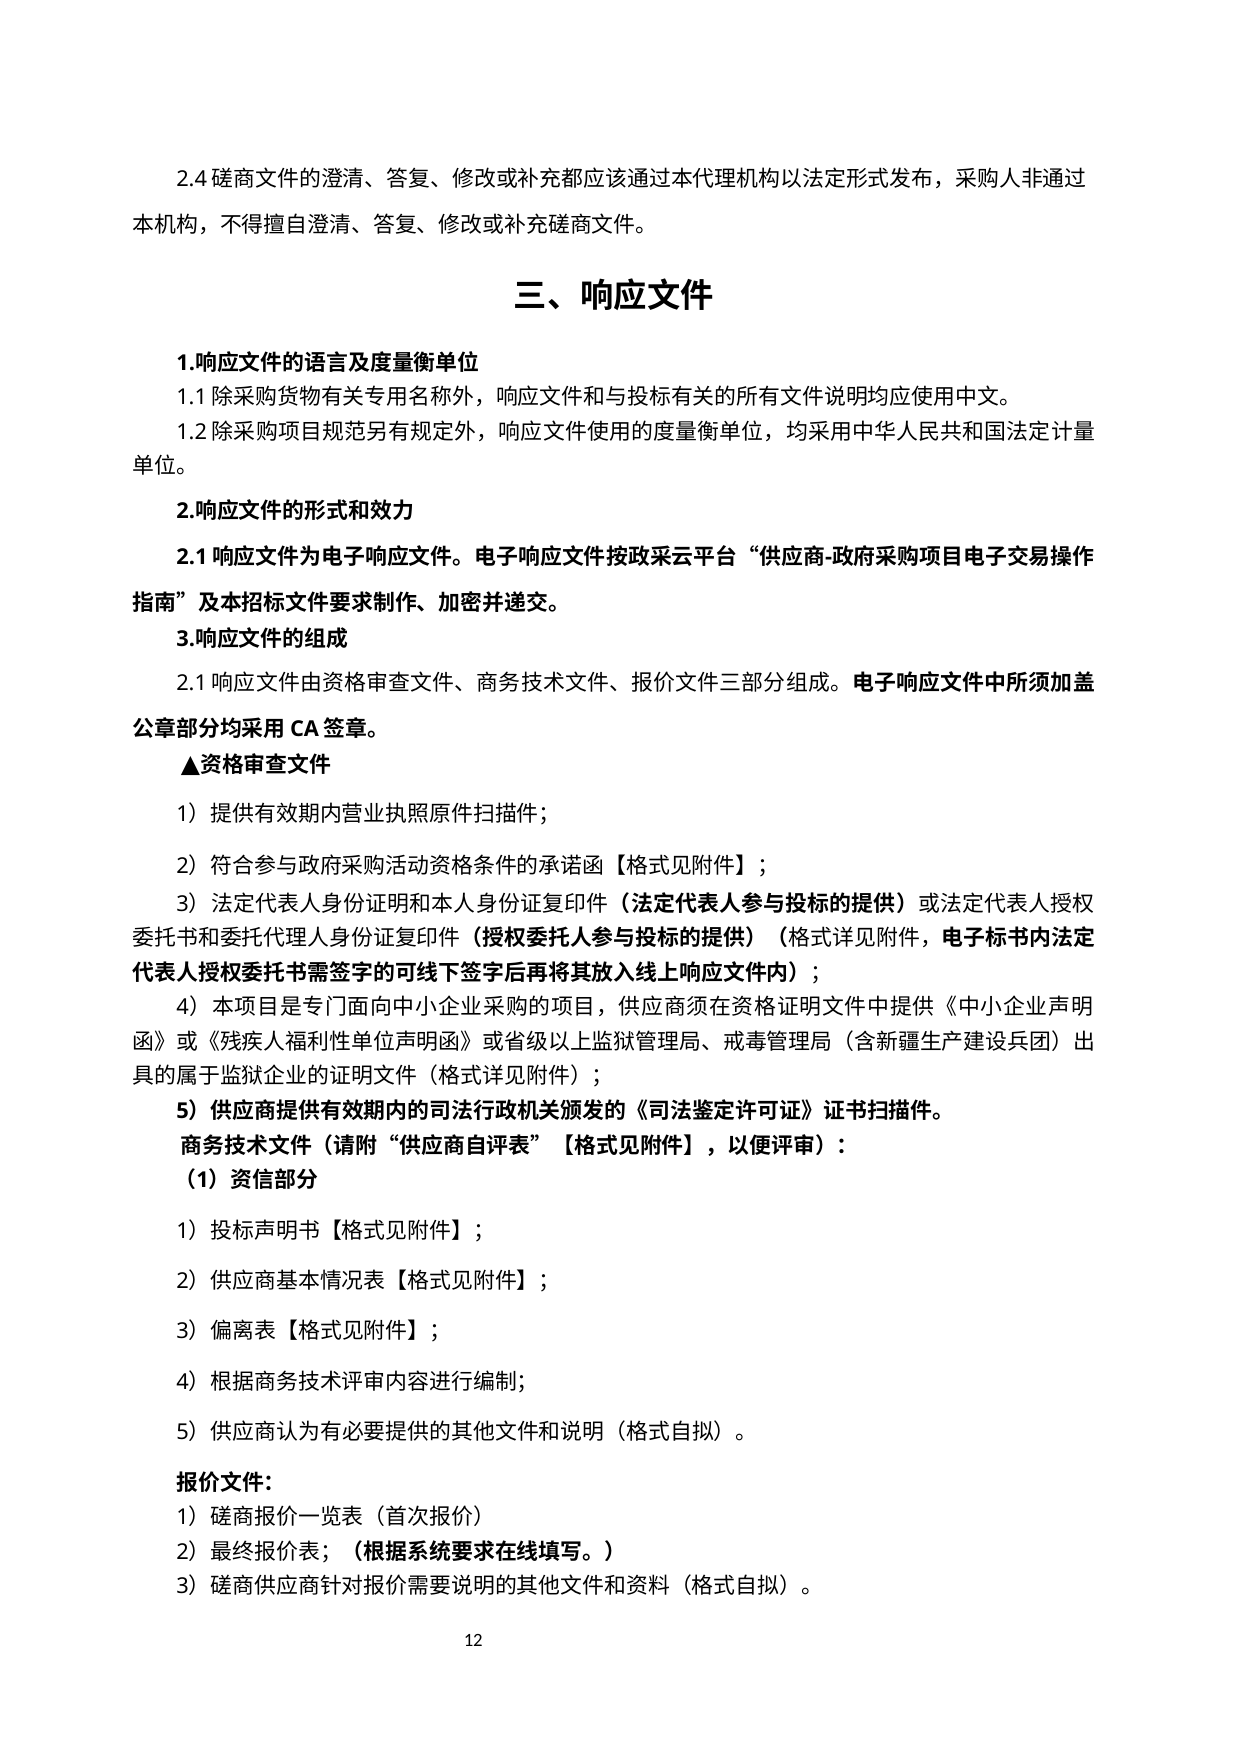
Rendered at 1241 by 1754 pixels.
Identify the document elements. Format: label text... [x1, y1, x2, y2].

text 2.1响应文件为电子响应文件。电子响应文件按政采云平台“供应商-政府采购项目电子交易操作指南”及本招标文件要求制作、加密并递交。 [132, 527, 1095, 619]
text 2）符合参与政府采购活动资格条件的承诺函【格式见附件】； [132, 832, 1095, 884]
text 3）偏离表【格式见附件】； [132, 1312, 1095, 1347]
text 4）本项目是专门面向中小企业采购的项目，供应商须在资格证明文件中提供《中小企业声明函》或《残疾人福利性单位声明函》或省级以上监狱管理局、戒毒管理局（含新疆生产建设兵团）出具的属于监狱企业的证明文件（格式详见附件）； [132, 988, 1095, 1092]
text 1.2除采购项目规范另有规定外，响应文件使用的度量衡单位，均采用中华人民共和国法定计量单位。 [132, 412, 1095, 482]
subtitle 三、响应文件 [132, 258, 1095, 327]
text 1）投标声明书【格式见附件】； [176, 1211, 1095, 1246]
text 1.响应文件的语言及度量衡单位 [132, 343, 1095, 378]
text 1.1除采购货物有关专用名称外，响应文件和与投标有关的所有文件说明均应使用中文。 [132, 378, 1095, 412]
text 2.响应文件的形式和效力 [132, 482, 1095, 527]
text 2.4磋商文件的澄清、答复、修改或补充都应该通过本代理机构以法定形式发布，采购人非通过本机构，不得擅自澄清、答复、修改或补充磋商文件。 [132, 150, 1095, 242]
text 1）磋商报价一览表（首次报价） [132, 1498, 1095, 1532]
text （1）资信部分 [170, 1161, 1095, 1195]
text 报价文件： [132, 1463, 1095, 1498]
text 2）最终报价表；（根据系统要求在线填写。） [132, 1532, 1095, 1567]
text 1）提供有效期内营业执照原件扫描件； [132, 780, 1095, 832]
text 3）法定代表人身份证明和本人身份证复印件（法定代表人参与投标的提供）或法定代表人授权委托书和委托代理人身份证复印件（授权委托人参与投标的提供）（格式详见附件，电子标书内法定代表人授权委托书需签字的可线下签字后再将其放入线上响应文件内）； [132, 884, 1095, 988]
text 4）根据商务技术评审内容进行编制； [176, 1362, 1095, 1397]
text 5）供应商认为有必要提供的其他文件和说明（格式自拟）。 [132, 1413, 1095, 1447]
text 2.1响应文件由资格审查文件、商务技术文件、报价文件三部分组成。电子响应文件中所须加盖公章部分均采用CA签章。 [132, 654, 1095, 745]
text 5）供应商提供有效期内的司法行政机关颁发的《司法鉴定许可证》证书扫描件。 [132, 1092, 1095, 1126]
text 3）磋商供应商针对报价需要说明的其他文件和资料（格式自拟）。 [132, 1567, 1095, 1602]
text 3.响应文件的组成 [132, 619, 1095, 654]
text 商务技术文件（请附“供应商自评表”【格式见附件】，以便评审）： [176, 1126, 1095, 1161]
text 2）供应商基本情况表【格式见附件】； [176, 1262, 1095, 1296]
text ▲资格审查文件 [176, 745, 1095, 780]
